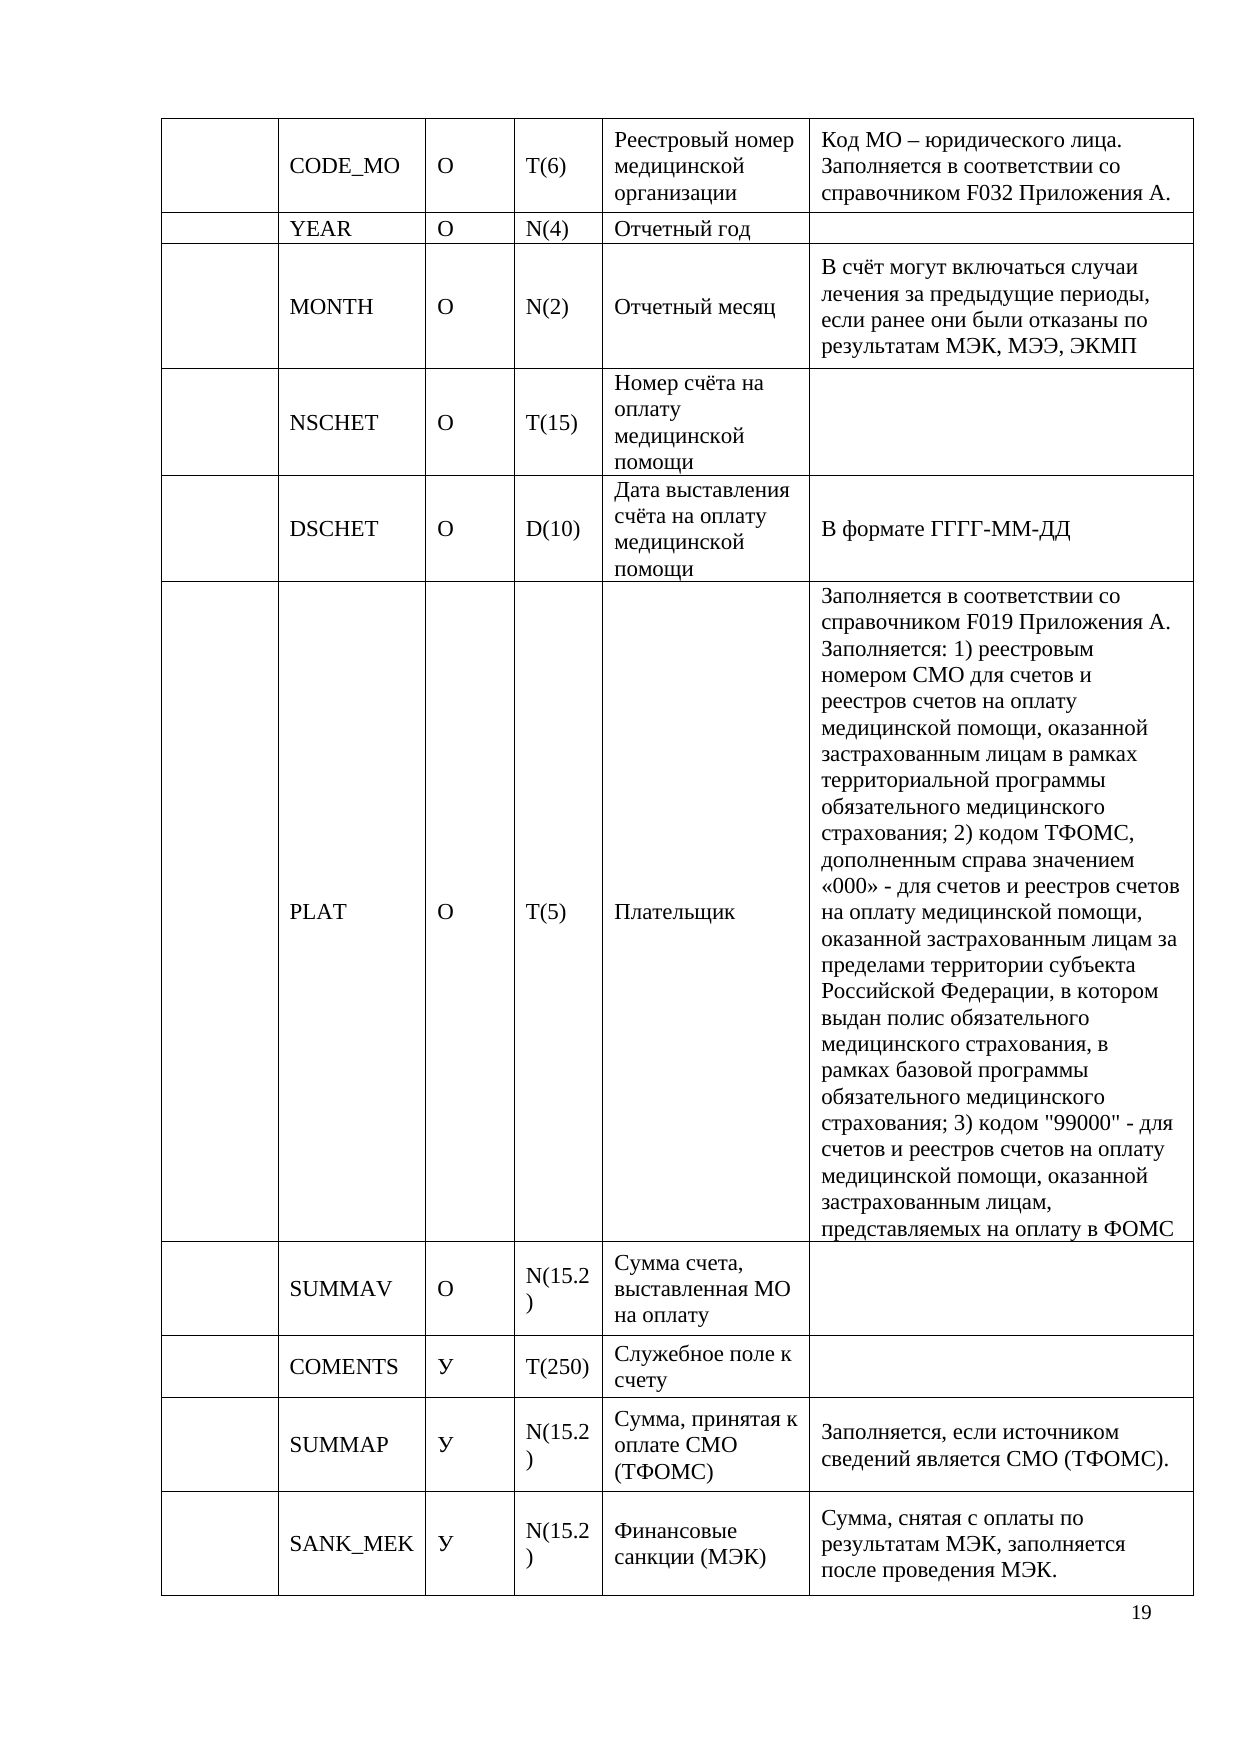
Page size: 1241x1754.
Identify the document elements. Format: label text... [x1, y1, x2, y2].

table_cell Код МО – юридического лица. Заполняется в соответствии со справочником F032 Приложения А. [810, 119, 1193, 212]
table_cell Заполняется, если источником сведений является СМО (ТФОМС). [810, 1398, 1193, 1491]
table_cell О [426, 1242, 514, 1335]
table_cell [162, 119, 278, 212]
table_cell T(5) [515, 582, 602, 1241]
table_cell [810, 369, 1193, 474]
table_cell N(15.2) [515, 1242, 602, 1335]
table_cell SUMMAV [279, 1242, 425, 1335]
table_cell Сумма, принятая к оплате СМО (ТФОМС) [603, 1398, 809, 1491]
table_cell [162, 582, 278, 1241]
table_cell Служебное поле к счету [603, 1336, 809, 1397]
table_cell О [426, 244, 514, 368]
table_cell [162, 369, 278, 474]
table_cell [162, 1242, 278, 1335]
table_cell О [426, 582, 514, 1241]
table_cell О [426, 213, 514, 243]
table_cell NSCHET [279, 369, 425, 474]
table_cell DSCHET [279, 476, 425, 581]
table_cell О [426, 369, 514, 474]
table_cell [162, 1336, 278, 1397]
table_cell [603, 1492, 809, 1594]
table_cell T(250) [515, 1336, 602, 1397]
table_cell CODE_MO [279, 119, 425, 212]
table_cell N(15.2) [515, 1398, 602, 1491]
table_cell О [426, 119, 514, 212]
table_cell Отчетный год [603, 213, 809, 243]
table_cell Отчетный месяц [603, 244, 809, 368]
table_cell SUMMAP [279, 1398, 425, 1491]
table_cell N(15.2) [515, 1492, 602, 1594]
table_cell COMENTS [279, 1336, 425, 1397]
table_cell Дата выставления счёта на оплату медицинской помощи [603, 476, 809, 581]
table_cell N(4) [515, 213, 602, 243]
table_cell [810, 1242, 1193, 1335]
table_cell [162, 476, 278, 581]
table_cell D(10) [515, 476, 602, 581]
table_cell В формате ГГГГ-ММ-ДД [810, 476, 1193, 581]
table_cell T(6) [515, 119, 602, 212]
table_cell [810, 1336, 1193, 1397]
table_cell Сумма счета, выставленная МО на оплату [603, 1242, 809, 1335]
table_cell SANK_MEK [279, 1492, 425, 1594]
table_cell N(2) [515, 244, 602, 368]
table_cell [810, 213, 1193, 243]
table_cell У [426, 1336, 514, 1397]
table_cell [162, 244, 278, 368]
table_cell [810, 1492, 1193, 1594]
table_cell YEAR [279, 213, 425, 243]
table_cell [162, 1492, 278, 1594]
table_cell [162, 1398, 278, 1491]
table_cell Номер счёта на оплату медицинской помощи [603, 369, 809, 474]
table_cell О [426, 476, 514, 581]
table_cell В счёт могут включаться случаи лечения за предыдущие периоды, если ранее они были отказаны по результатам МЭК, МЭЭ, ЭКМП [810, 244, 1193, 368]
table_cell T(15) [515, 369, 602, 474]
table_cell У [426, 1398, 514, 1491]
table_cell Реестровый номер медицинской организации [603, 119, 809, 212]
table_cell MONTH [279, 244, 425, 368]
table_cell [162, 213, 278, 243]
table_cell Заполняется в соответствии со справочником F019 Приложения А. Заполняется: 1) реестровым номером СМО для счетов и реестров счетов на оплату медицинской помощи, оказанной застрахованным лицам в рамках территориальной программы обязательного медицинского страхования; 2) кодом ТФОМС, дополненным справа значением «000» - для счетов и реестров счетов на оплату медицинской помощи, оказанной застрахованным лицам за пределами территории субъекта Российской Федерации, в котором выдан полис обязательного медицинского страхования, в рамках базовой программы обязательного медицинского страхования; 3) кодом "99000" - для счетов и реестров счетов на оплату медицинской помощи, оказанной застрахованным лицам, представляемых на оплату в ФОМС [810, 582, 1193, 1241]
table_cell Плательщик [603, 582, 809, 1241]
table_cell У [426, 1492, 514, 1594]
table_cell PLAT [279, 582, 425, 1241]
